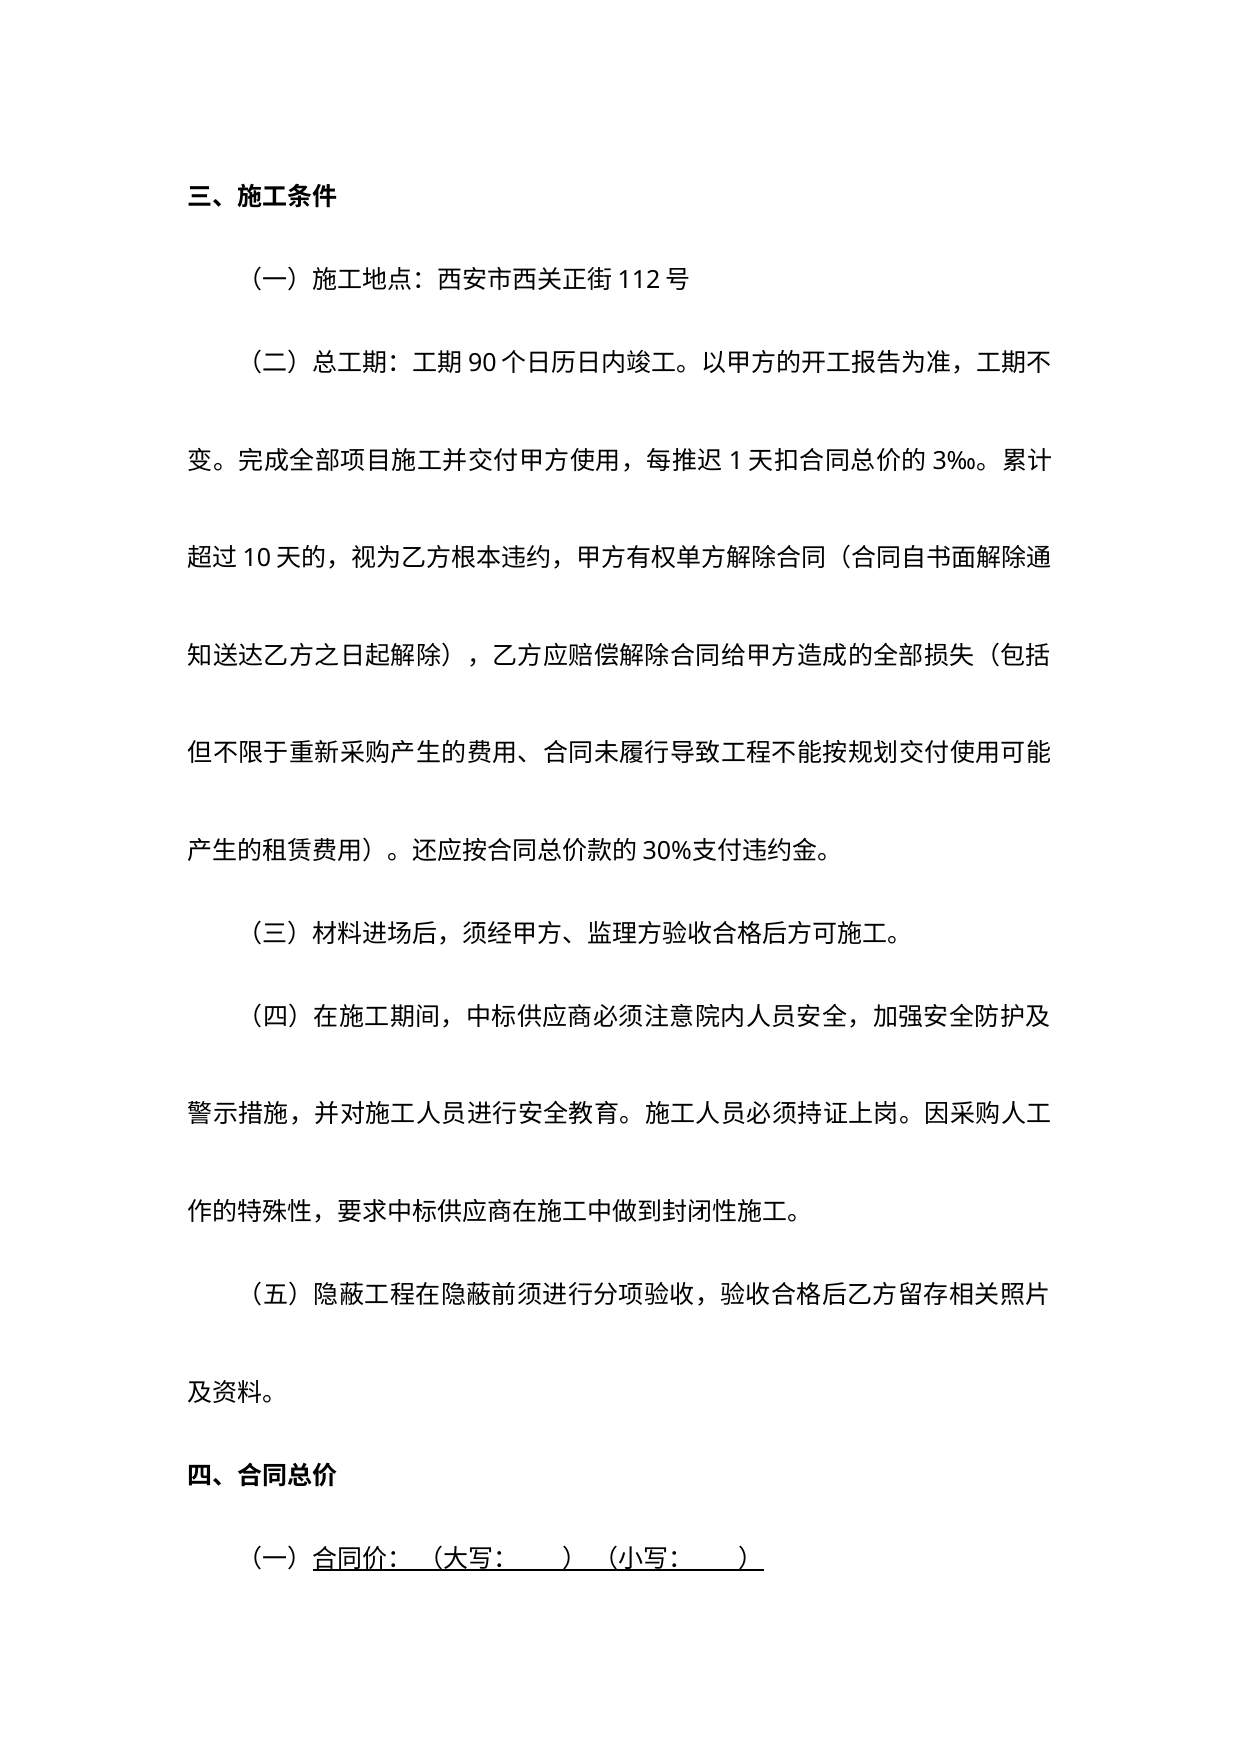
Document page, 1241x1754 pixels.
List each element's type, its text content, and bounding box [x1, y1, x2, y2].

text （一）合同价： （大写： ） （小写： ） [187, 1524, 1053, 1589]
list （五）隐蔽工程在隐蔽前须进行分项验收，验收合格后乙方留存相关照片及资料。 [187, 1260, 1053, 1423]
list （四）在施工期间，中标供应商必须注意院内人员安全，加强安全防护及警示措施，并对施工人员进行安全教育。施工人员必须持证上岗。因采购人工作的特殊性，要求中标供应商在施工中做到封闭性施工。 [187, 982, 1053, 1242]
text （一）施工地点：西安市西关正街112号 [187, 245, 1053, 310]
list （二）总工期：工期90个日历日内竣工。以甲方的开工报告为准，工期不变。完成全部项目施工并交付甲方使用，每推迟1天扣合同总价的3‰。累计超过10天的，视为乙方根本违约，甲方有权单方解除合同（合同自书面解除通知送达乙方之日起解除），乙方应赔偿解除合同给甲方造成的全部损失（包括但不限于重新采购产生的费用、合同未履行导致工程不能按规划交付使用可能产生的租赁费用）。还应按合同总价款的30%支付违约金。 [187, 328, 1053, 881]
text 三、施工条件 [187, 162, 1053, 227]
text 四、合同总价 [187, 1441, 1053, 1506]
list （三）材料进场后，须经甲方、监理方验收合格后方可施工。 [187, 899, 1053, 964]
